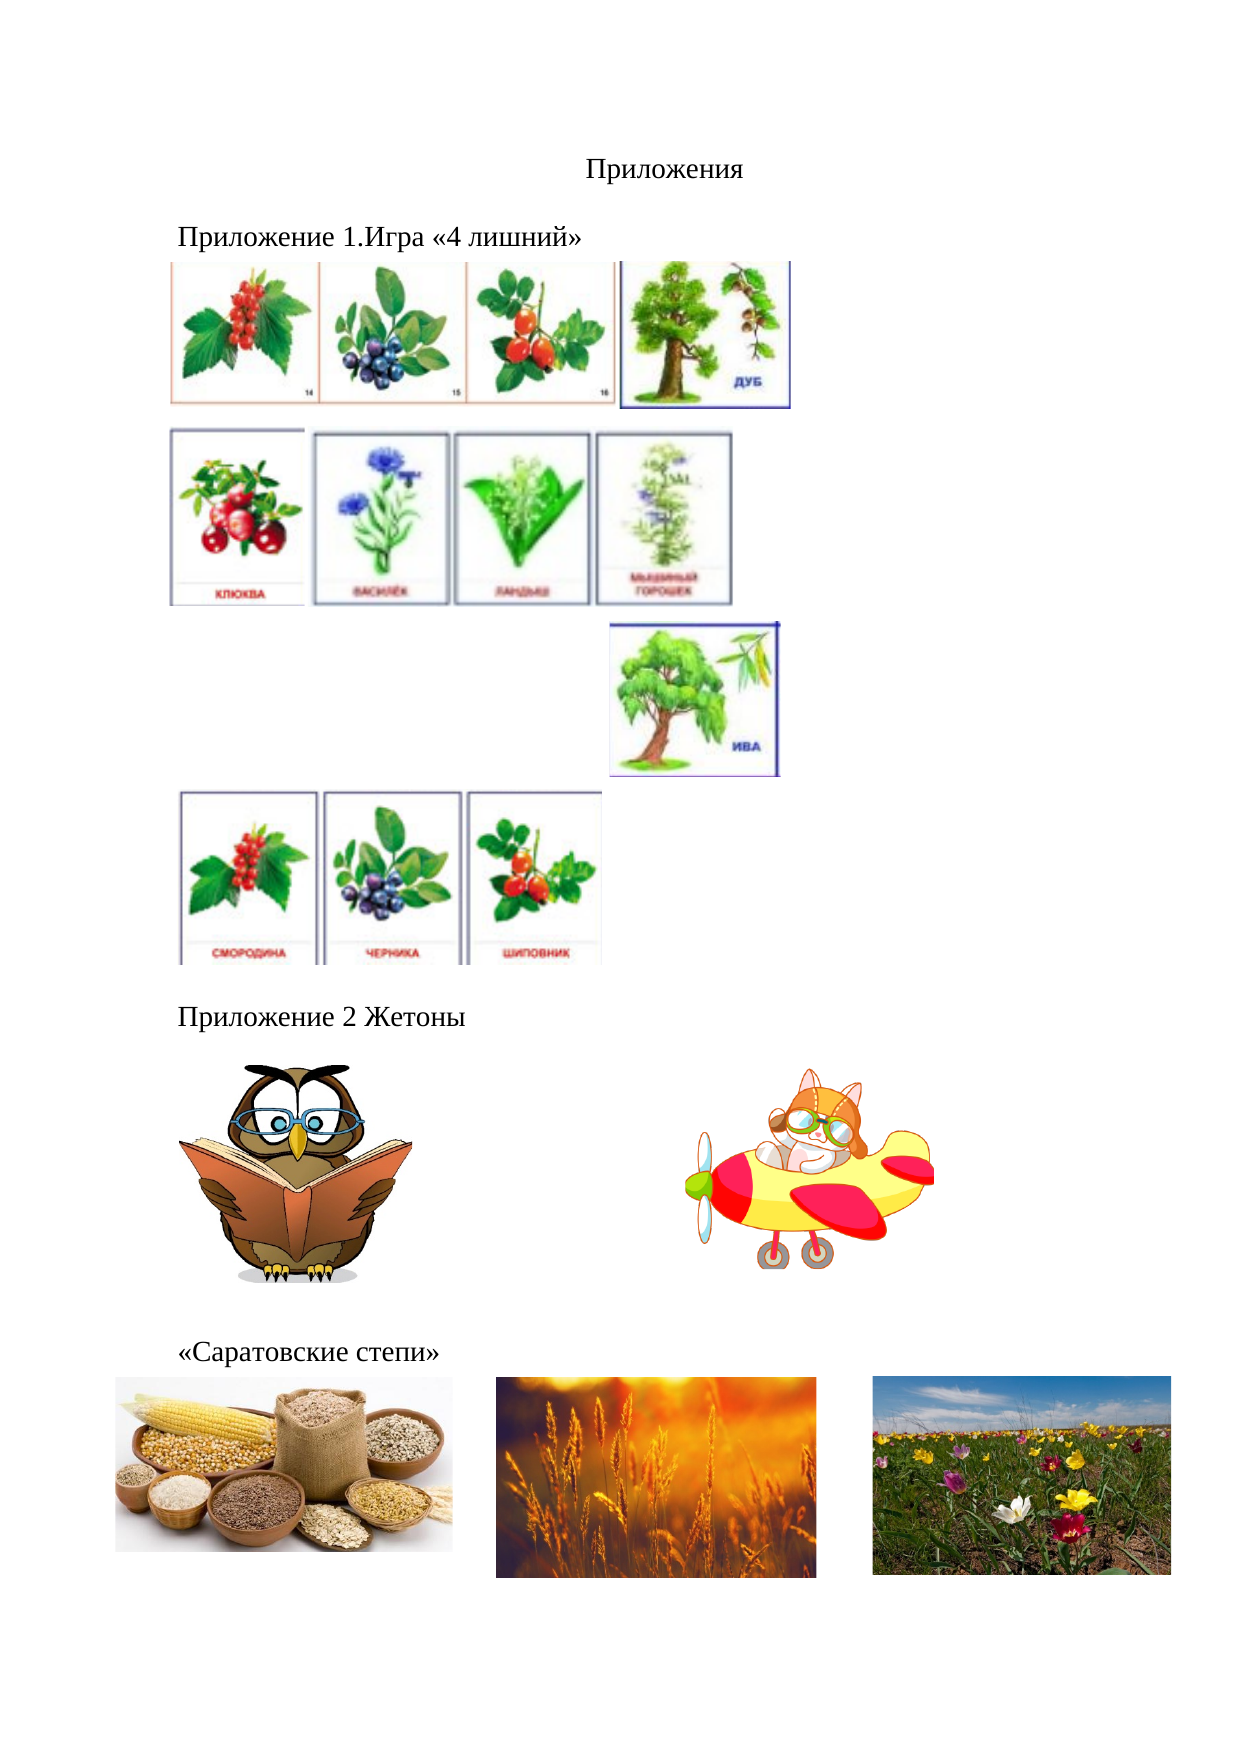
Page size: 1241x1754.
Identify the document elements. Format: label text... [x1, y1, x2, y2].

picture [169, 426, 735, 610]
picture [494, 1377, 817, 1577]
text Приложение 2 Жетоны [177, 999, 1152, 1033]
picture [609, 621, 781, 777]
picture [871, 1376, 1171, 1574]
text «Саратовские степи» [177, 1334, 1152, 1368]
text Приложения [177, 152, 1152, 185]
picture [683, 1067, 934, 1268]
text Приложение 1.Игра «4 лишний» [177, 219, 1152, 252]
picture [177, 1065, 412, 1281]
picture [177, 789, 602, 965]
picture [619, 261, 791, 409]
picture [115, 1377, 453, 1552]
